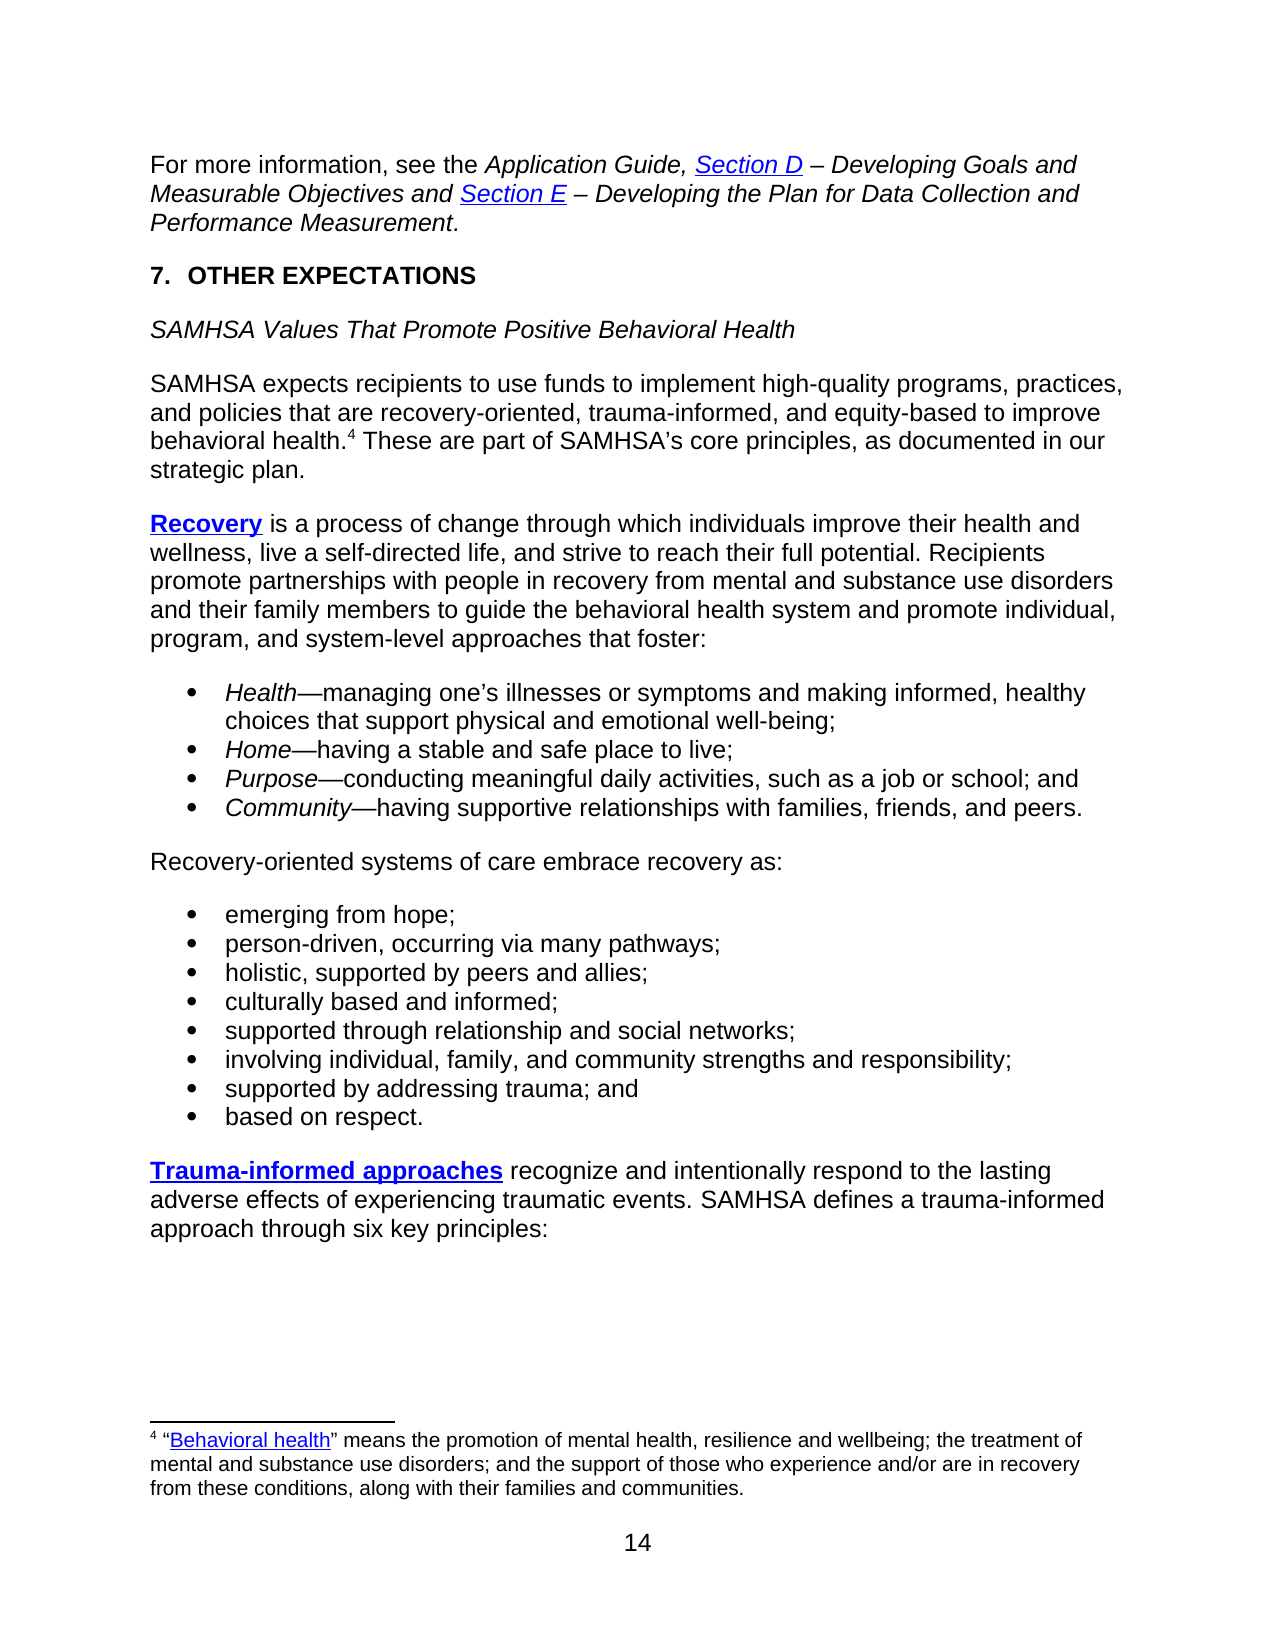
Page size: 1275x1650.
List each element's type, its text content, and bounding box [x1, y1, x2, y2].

list involving individual, family, and community strengths and responsibility; [187, 1045, 1125, 1073]
list Community—having supportive relationships with families, friends, and peers. [187, 793, 1125, 822]
list emerging from hope; [187, 900, 1125, 929]
text Recovery is a process of change through which individuals improve their health and wellness, live a self-directed life, and strive to reach their full potential. Recipients promote partnerships with people in recovery from mental and substance use disorders and their family members to guide the behavioral health system and promote individual, program, and system-level approaches that foster: [150, 509, 1125, 652]
list supported through relationship and social networks; [187, 1016, 1125, 1045]
text For more information, see the Application Guide, Section D – Developing Goals and Measurable Objectives and Section E – Developing the Plan for Data Collection and Performance Measurement. [150, 150, 1125, 236]
list Purpose—conducting meaningful daily activities, such as a job or school; and [187, 764, 1125, 793]
list person-driven, occurring via many pathways; [187, 929, 1125, 958]
subtitle OTHER EXPECTATIONS [150, 261, 1125, 290]
list Health—managing one’s illnesses or symptoms and making informed, healthy choices that support physical and emotional well-being; [187, 677, 1125, 735]
text Recovery-oriented systems of care embrace recovery as: [150, 847, 1125, 875]
list based on respect. [187, 1102, 1125, 1131]
text Trauma-informed approaches recognize and intentionally respond to the lasting adverse effects of experiencing traumatic events. SAMHSA defines a trauma-informed approach through six key principles: [150, 1156, 1125, 1242]
text SAMHSA Values That Promote Positive Behavioral Health [150, 315, 1125, 344]
list holistic, supported by peers and allies; [187, 958, 1125, 987]
text SAMHSA expects recipients to use funds to implement high-quality programs, practices, and policies that are recovery-oriented, trauma-informed, and equity-based to improve behavioral health. These are part of SAMHSA’s core principles, as documented in our strategic plan. [150, 369, 1125, 484]
list supported by addressing trauma; and [187, 1073, 1125, 1102]
list culturally based and informed; [187, 987, 1125, 1016]
list Home—having a stable and safe place to live; [187, 735, 1125, 764]
